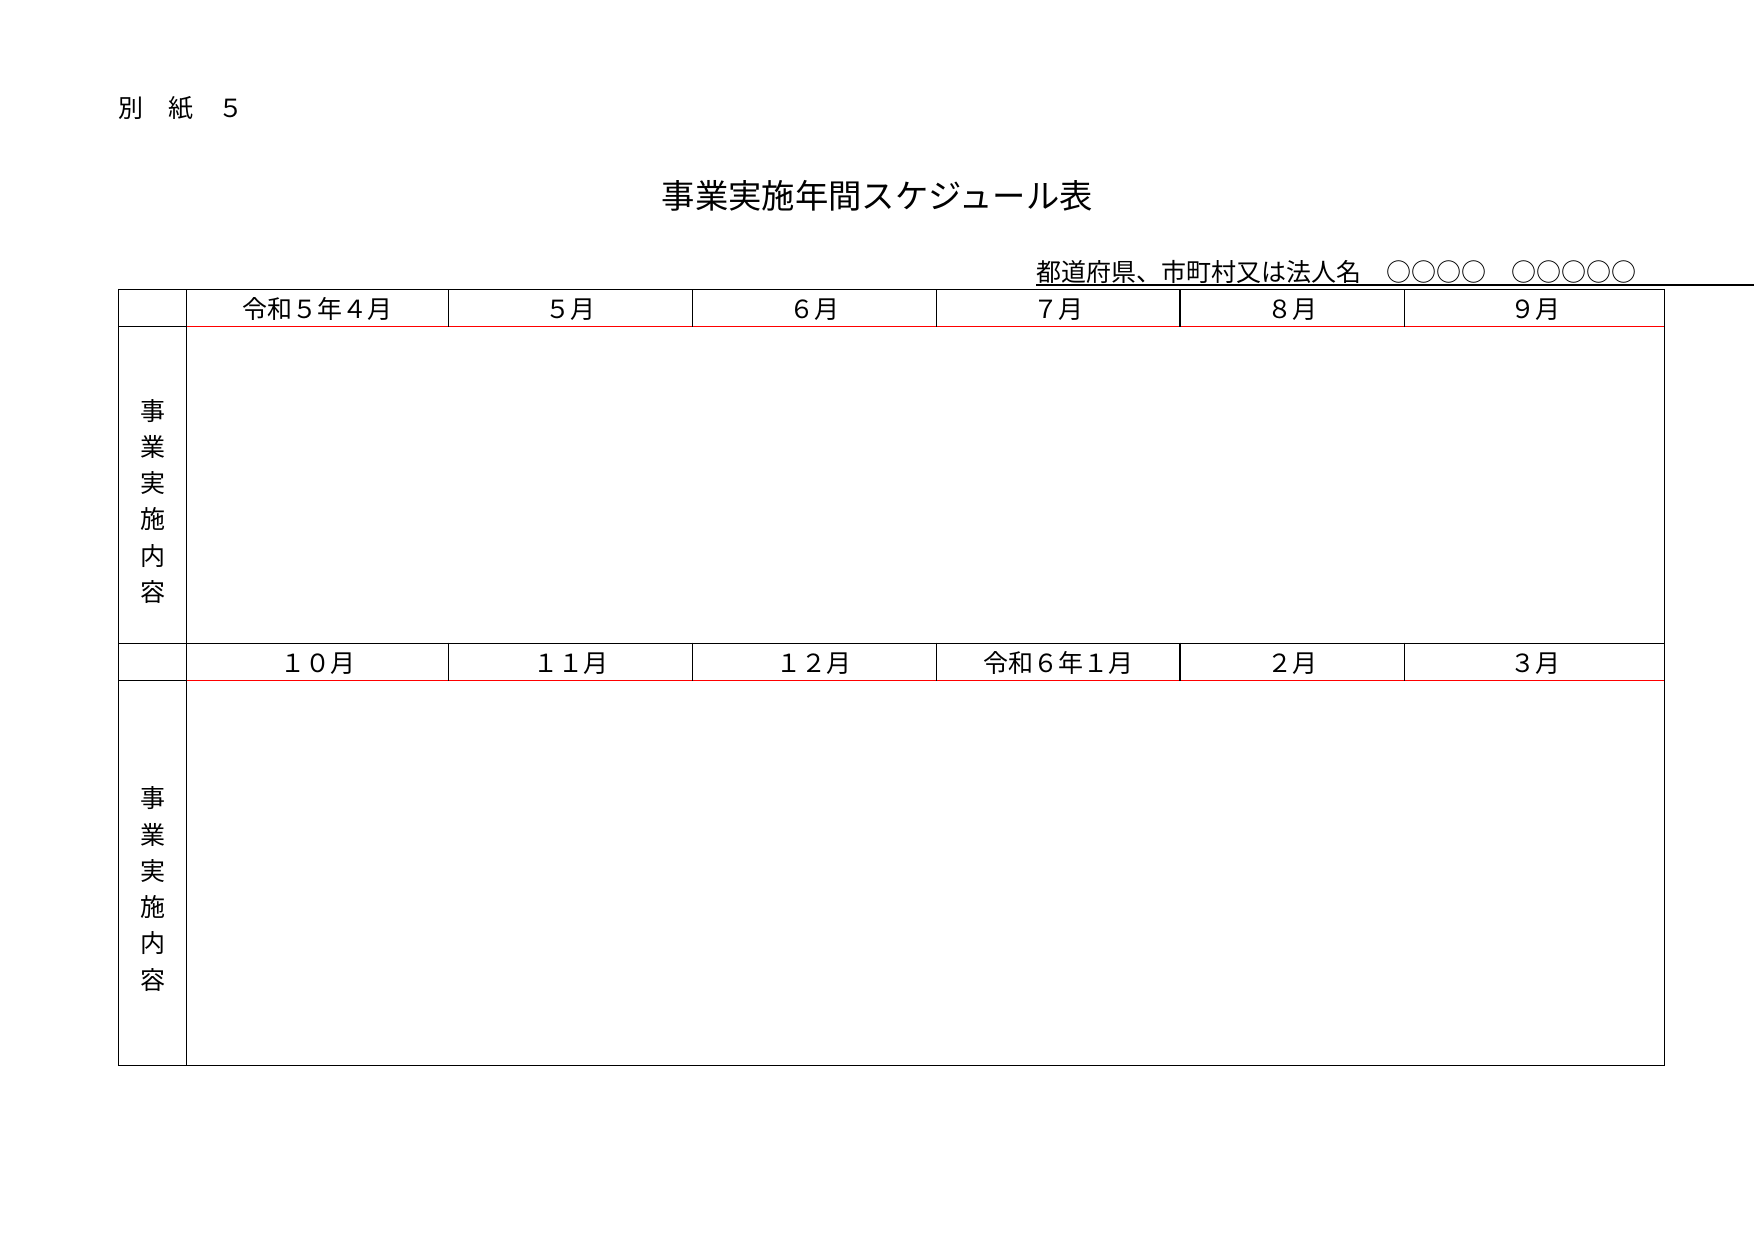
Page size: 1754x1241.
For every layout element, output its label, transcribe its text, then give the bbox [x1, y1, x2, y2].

table_header [119, 290, 186, 326]
table_cell [119, 644, 186, 680]
table_cell 令和６年１月 [937, 644, 1179, 680]
table_header ８月 [1181, 290, 1404, 326]
table_cell 事 業 実 施 内 容 [119, 681, 186, 1064]
table_header ５月 [449, 290, 692, 326]
table_cell ２月 [1181, 644, 1404, 680]
table_cell ３月 [1405, 644, 1664, 680]
text 都道府県、市町村又は法人名 ○○○○ ○○○○○ [118, 253, 1636, 289]
table_header 令和５年４月 [187, 290, 448, 326]
table_cell １０月 [187, 644, 448, 680]
table_header ６月 [693, 290, 936, 326]
table_cell [187, 681, 1664, 1064]
table_cell 事 業 実 施 内 容 [119, 327, 186, 643]
table_cell １２月 [693, 644, 936, 680]
table_cell [187, 327, 1664, 643]
text 事業実施年間スケジュール表 [118, 170, 1636, 218]
table_header ７月 [937, 290, 1179, 326]
text 別 紙 ５ [118, 89, 1636, 125]
table_header ９月 [1405, 290, 1664, 326]
table_cell １１月 [449, 644, 692, 680]
